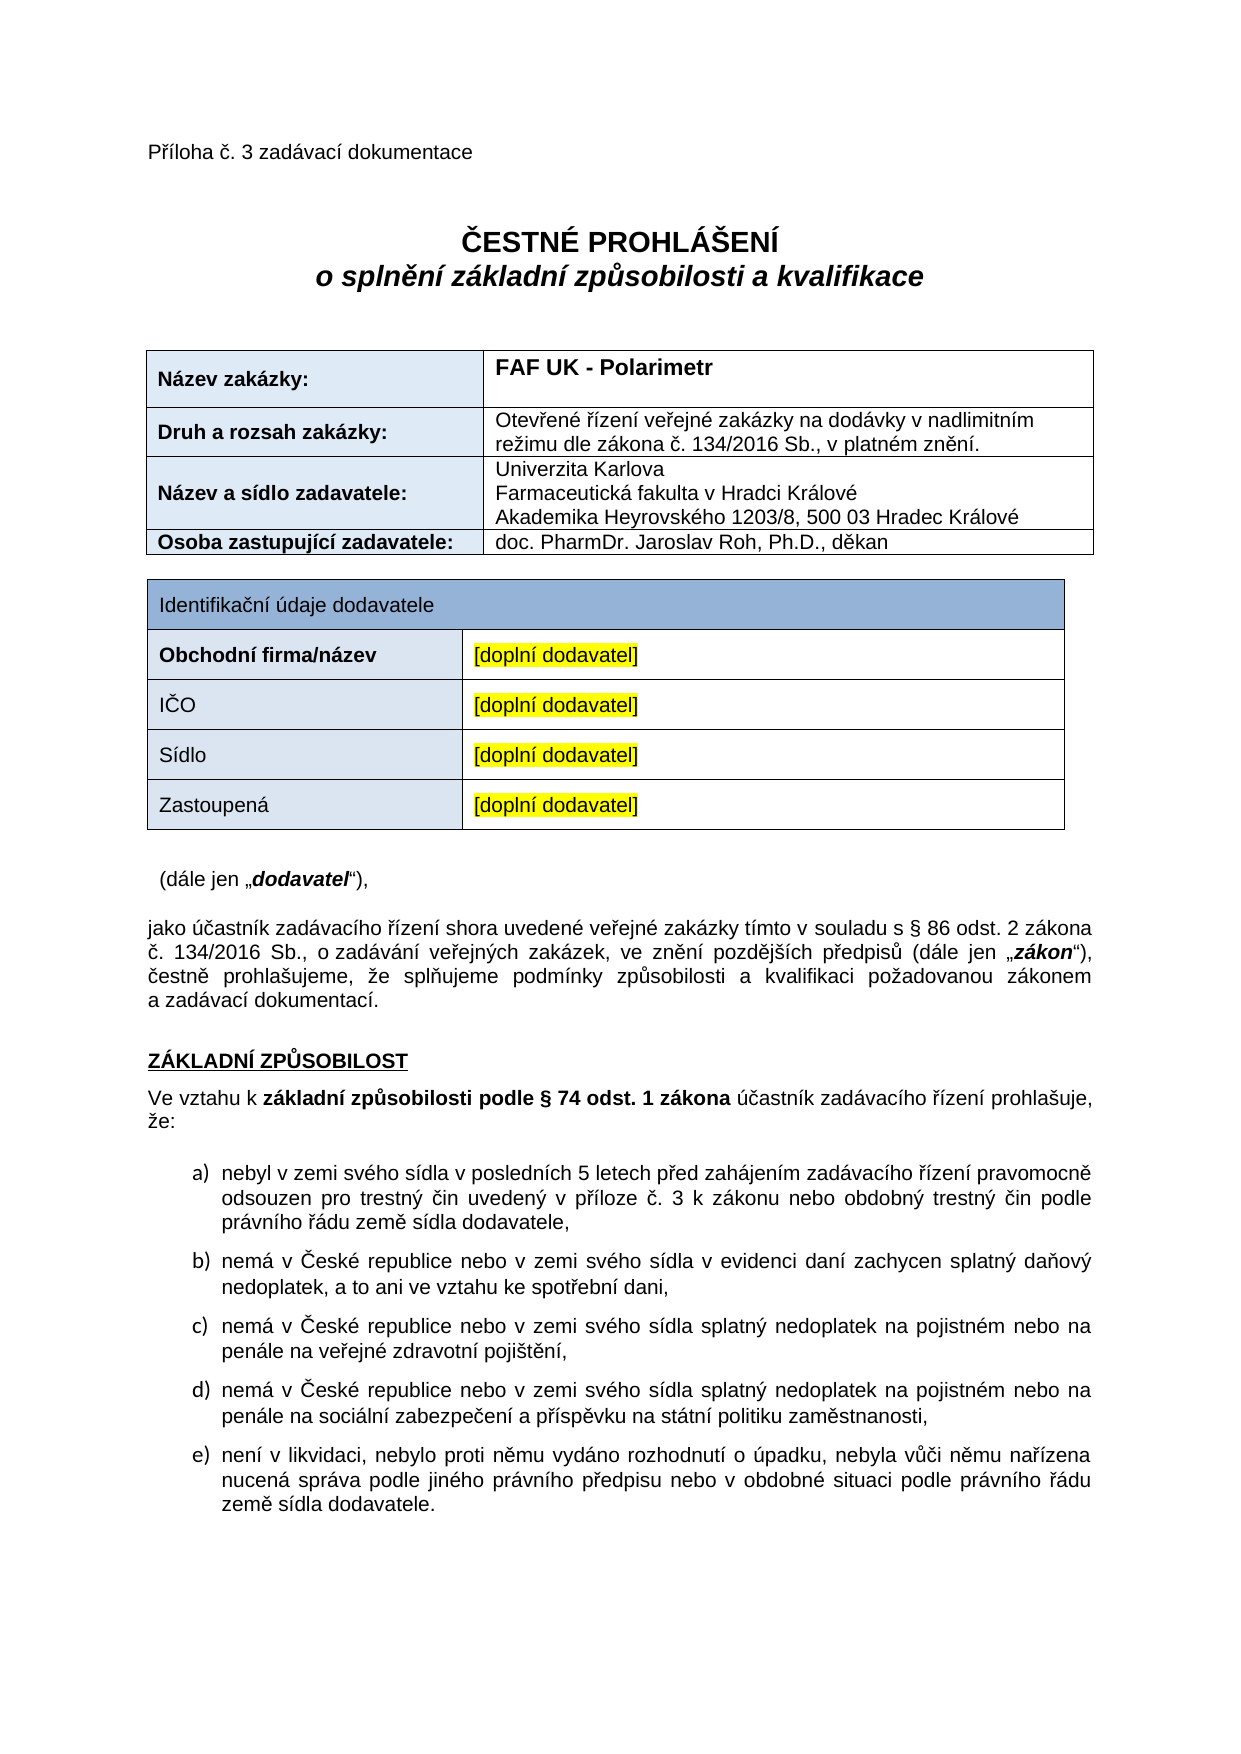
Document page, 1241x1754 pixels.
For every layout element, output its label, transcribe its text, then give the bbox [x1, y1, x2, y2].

table_cell [doplní dodavatel] [463, 680, 1064, 729]
table_cell [doplní dodavatel] [463, 630, 1064, 679]
table_cell Univerzita Karlova Farmaceutická fakulta v Hradci Králové Akademika Heyrovského 1203/8, 500 03 Hradec Králové [484, 457, 1093, 529]
table_cell Obchodní firma/název [148, 630, 462, 679]
table_header FAF UK - Polarimetr [484, 351, 1093, 407]
table_cell Druh a rozsah zakázky: [147, 408, 483, 456]
list nebyl v zemi svého sídla v posledních 5 letech před zahájením zadávacího řízení pravomocně odsouzen pro trestný čin uvedený v příloze č. 3 k zákonu nebo obdobný trestný čin podle právního řádu země sídla dodavatele, [192, 1158, 1093, 1234]
list nemá v České republice nebo v zemi svého sídla splatný nedoplatek na pojistném nebo na penále na sociální zabezpečení a příspěvku na státní politiku zaměstnanosti, [192, 1376, 1093, 1428]
table_cell Sídlo [148, 730, 462, 779]
text jako účastník zadávacího řízení shora uvedené veřejné zakázky tímto v souladu s § 86 odst. 2 zákona č. 134/2016 Sb., o zadávání veřejných zakázek, ve znění pozdějších předpisů (dále jen „zákon“), čestně prohlašujeme, že splňujeme podmínky způsobilosti a kvalifikaci požadovanou zákonem a zadávací dokumentací. [148, 916, 1093, 1011]
text o splnění základní způsobilosti a kvalifikace [148, 259, 1093, 292]
table_header Název zakázky: [147, 351, 483, 407]
text Ve vztahu k základní způsobilosti podle § 74 odst. 1 zákona účastník zadávacího řízení prohlašuje, že: [148, 1085, 1093, 1133]
list nemá v České republice nebo v zemi svého sídla v evidenci daní zachycen splatný daňový nedoplatek, a to ani ve vztahu ke spotřební dani, [192, 1247, 1093, 1299]
table_cell [doplní dodavatel] [463, 780, 1064, 829]
table_cell [doplní dodavatel] [463, 730, 1064, 779]
table_cell Zastoupená [148, 780, 462, 829]
table_cell doc. PharmDr. Jaroslav Roh, Ph.D., děkan [484, 530, 1093, 554]
table_cell IČO [148, 680, 462, 729]
table_cell Otevřené řízení veřejné zakázky na dodávky v nadlimitním režimu dle zákona č. 134/2016 Sb., v platném znění. [484, 408, 1093, 456]
list nemá v České republice nebo v zemi svého sídla splatný nedoplatek na pojistném nebo na penále na veřejné zdravotní pojištění, [192, 1311, 1093, 1363]
text Základní způsobilost [148, 1049, 1093, 1073]
list není v likvidaci, nebylo proti němu vydáno rozhodnutí o úpadku, nebyla vůči němu nařízena nucená správa podle jiného právního předpisu nebo v obdobné situaci podle právního řádu země sídla dodavatele. [192, 1440, 1093, 1516]
text (dále jen „dodavatel“), [148, 867, 1093, 891]
text ČESTNÉ PROHLÁŠENÍ [148, 225, 1093, 259]
table_header Identifikační údaje dodavatele [148, 580, 1064, 629]
table_cell Název a sídlo zadavatele: [147, 457, 483, 529]
table_cell Osoba zastupující zadavatele: [147, 530, 483, 554]
